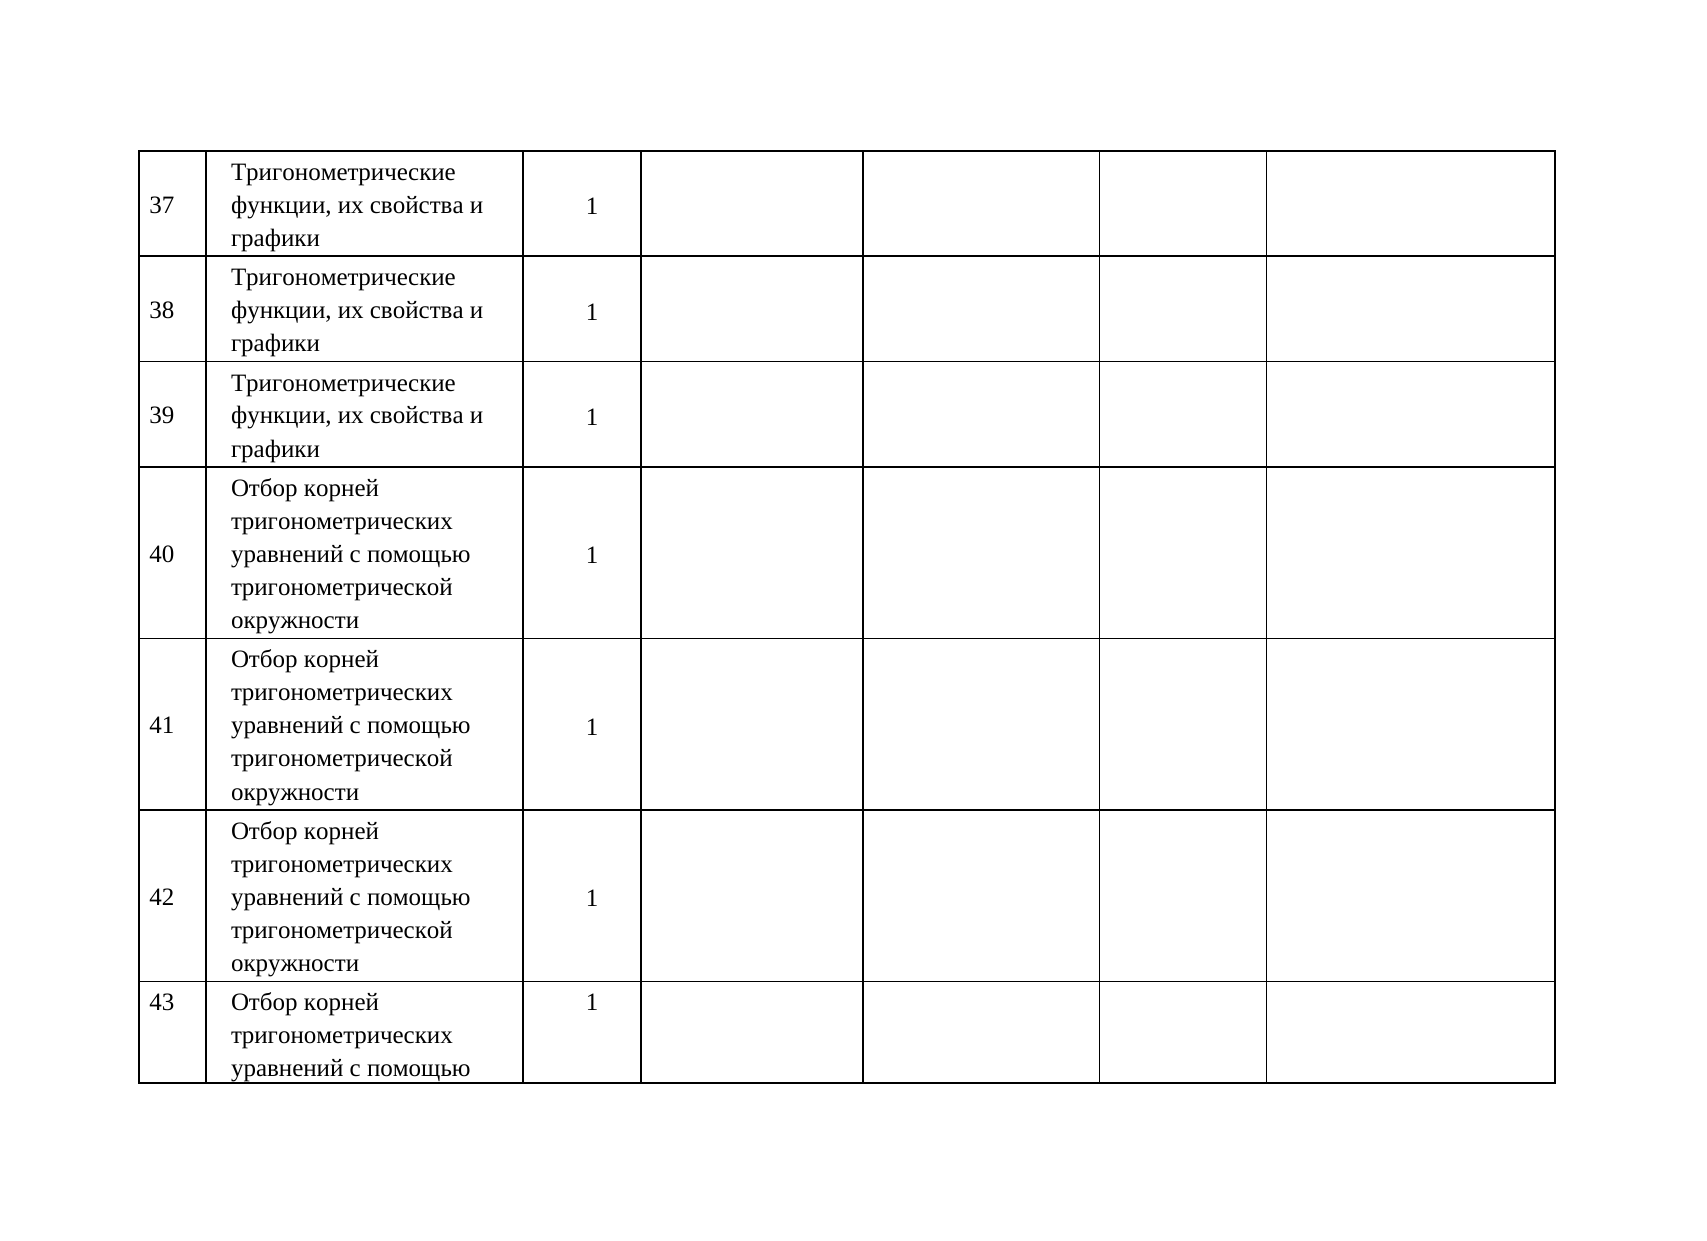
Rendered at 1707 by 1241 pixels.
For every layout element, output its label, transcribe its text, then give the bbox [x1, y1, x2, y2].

table_cell 1 [524, 362, 640, 466]
table_cell [864, 811, 1099, 981]
table_cell [1100, 257, 1266, 361]
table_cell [207, 811, 522, 981]
table_cell [642, 362, 862, 466]
table_cell [864, 362, 1099, 466]
table_cell [1267, 468, 1554, 638]
table_cell [864, 639, 1099, 809]
table_cell 43 [140, 982, 205, 1082]
table_cell 39 [140, 362, 205, 466]
table_cell [1100, 152, 1266, 255]
table_cell [1267, 982, 1554, 1082]
table_cell 1 [524, 811, 640, 981]
table_cell [1100, 811, 1266, 981]
table_cell 1 [524, 257, 640, 361]
table_cell [642, 257, 862, 361]
table_cell [1267, 152, 1554, 255]
table_cell [1100, 982, 1266, 1082]
table_cell [1100, 639, 1266, 809]
table_cell 42 [140, 811, 205, 981]
table_cell [1267, 811, 1554, 981]
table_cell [207, 257, 522, 361]
table_cell 41 [140, 639, 205, 809]
table_cell 1 [524, 982, 640, 1082]
table_cell 38 [140, 257, 205, 361]
table_cell 37 [140, 152, 205, 255]
table_cell [1100, 468, 1266, 638]
table_cell [864, 468, 1099, 638]
table_cell 1 [524, 468, 640, 638]
table_cell 1 [524, 152, 640, 255]
table_cell [1267, 639, 1554, 809]
table_cell [642, 639, 862, 809]
table_cell [1267, 362, 1554, 466]
table_cell 40 [140, 468, 205, 638]
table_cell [207, 982, 522, 1082]
table_cell [1267, 257, 1554, 361]
table_cell [864, 257, 1099, 361]
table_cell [207, 152, 522, 255]
table_cell [1100, 362, 1266, 466]
table_cell [642, 152, 862, 255]
table_cell Отбор корней тригонометрических уравнений с помощью тригонометрической окружности [207, 468, 522, 638]
table_cell [864, 152, 1099, 255]
table_cell Отбор корней тригонометрических уравнений с помощью тригонометрической окружности [207, 639, 522, 809]
table_cell [642, 468, 862, 638]
table_cell [642, 982, 862, 1082]
table_cell 1 [524, 639, 640, 809]
table_cell [864, 982, 1099, 1082]
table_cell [207, 362, 522, 466]
table_cell [642, 811, 862, 981]
